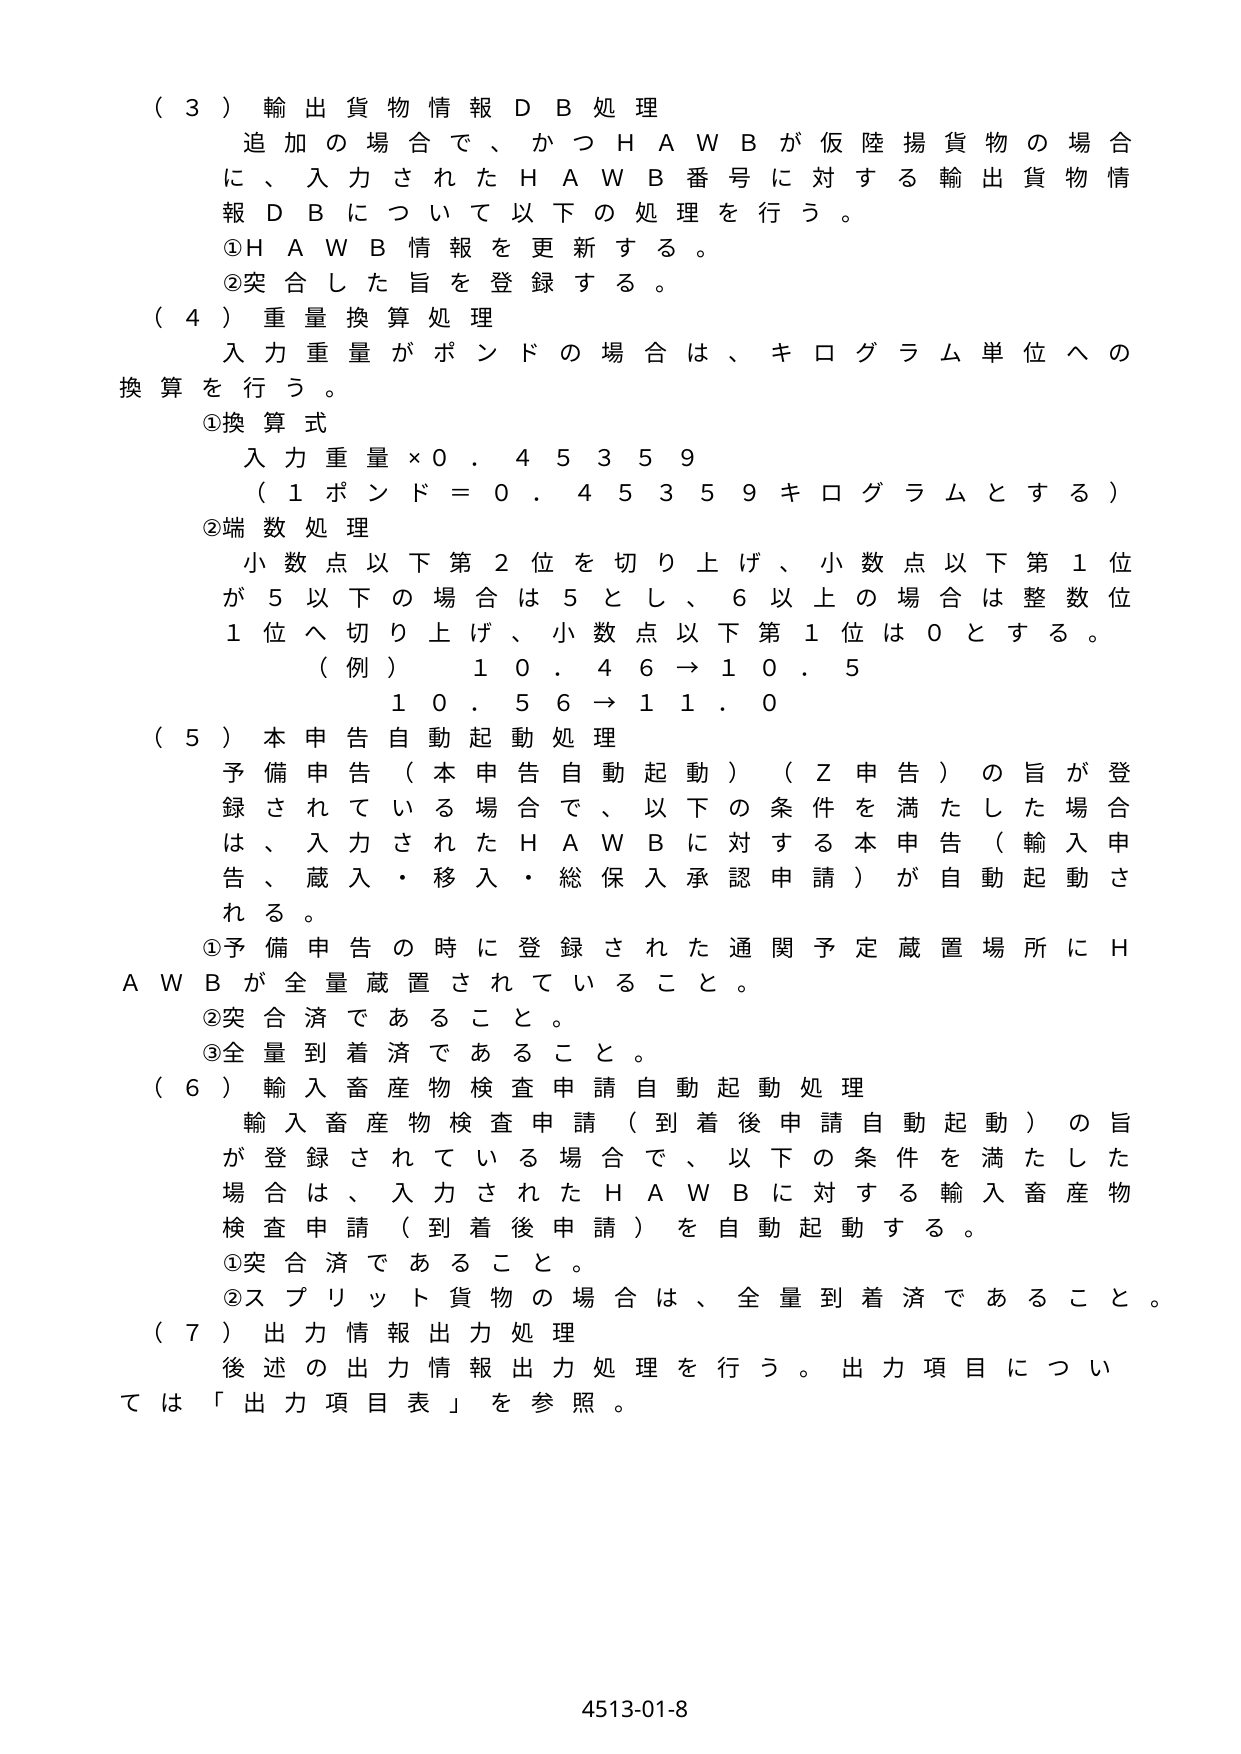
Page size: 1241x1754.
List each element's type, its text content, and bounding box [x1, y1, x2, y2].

text ②スプリット貨物の場合は、全量到着済であること。 [119, 1279, 1150, 1314]
text 輸入畜産物検査申請（到着後申請自動起動）の旨が登録されている場合で、以下の条件を満たした場合は、入力されたＨＡＷＢに対する輸入畜産物検査申請（到着後申請）を自動起動する。 [202, 1104, 1150, 1244]
text （３）輸出貨物情報ＤＢ処理 [119, 89, 1150, 124]
text ②突合済であること。 [119, 999, 1150, 1034]
text ③全量到着済であること。 [119, 1034, 1150, 1069]
text ②端数処理 [119, 509, 1150, 544]
text 予備申告（本申告自動起動）（Ｚ申告）の旨が登録されている場合で、以下の条件を満たした場合は、入力されたＨＡＷＢに対する本申告（輸入申告、蔵入・移入・総保入承認申請）が自動起動される。 [202, 754, 1150, 929]
text ①予備申告の時に登録された通関予定蔵置場所にＨＡＷＢが全量蔵置されていること。 [119, 929, 1150, 999]
text （７）出力情報出力処理 [119, 1314, 1150, 1349]
text 入力重量がポンドの場合は、キログラム単位への換算を行う。 [119, 334, 1150, 404]
text １０．５６→１１．０ [119, 684, 1150, 719]
text ①換算式 [119, 404, 1150, 439]
text （４）重量換算処理 [119, 299, 1150, 334]
text ①突合済であること。 [119, 1244, 1150, 1279]
text 追加の場合で、かつＨＡＷＢが仮陸揚貨物の場合に、入力されたＨＡＷＢ番号に対する輸出貨物情報ＤＢについて以下の処理を行う。 [202, 124, 1150, 229]
text 後述の出力情報出力処理を行う。出力項目については「出力項目表」を参照。 [119, 1349, 1150, 1419]
text （６）輸入畜産物検査申請自動起動処理 [119, 1069, 1150, 1104]
text ②突合した旨を登録する。 [119, 264, 1150, 299]
text 小数点以下第２位を切り上げ、小数点以下第１位が５以下の場合は５とし、６以上の場合は整数位１位へ切り上げ、小数点以下第１位は０とする。 [217, 544, 1150, 649]
text 入力重量×０．４５３５９ [119, 439, 1150, 474]
text （例） １０．４６→１０．５ [119, 649, 1150, 684]
text （５）本申告自動起動処理 [119, 719, 1150, 754]
text （１ポンド＝０．４５３５９キログラムとする） [119, 474, 1150, 509]
text ①ＨＡＷＢ情報を更新する。 [119, 229, 1150, 264]
